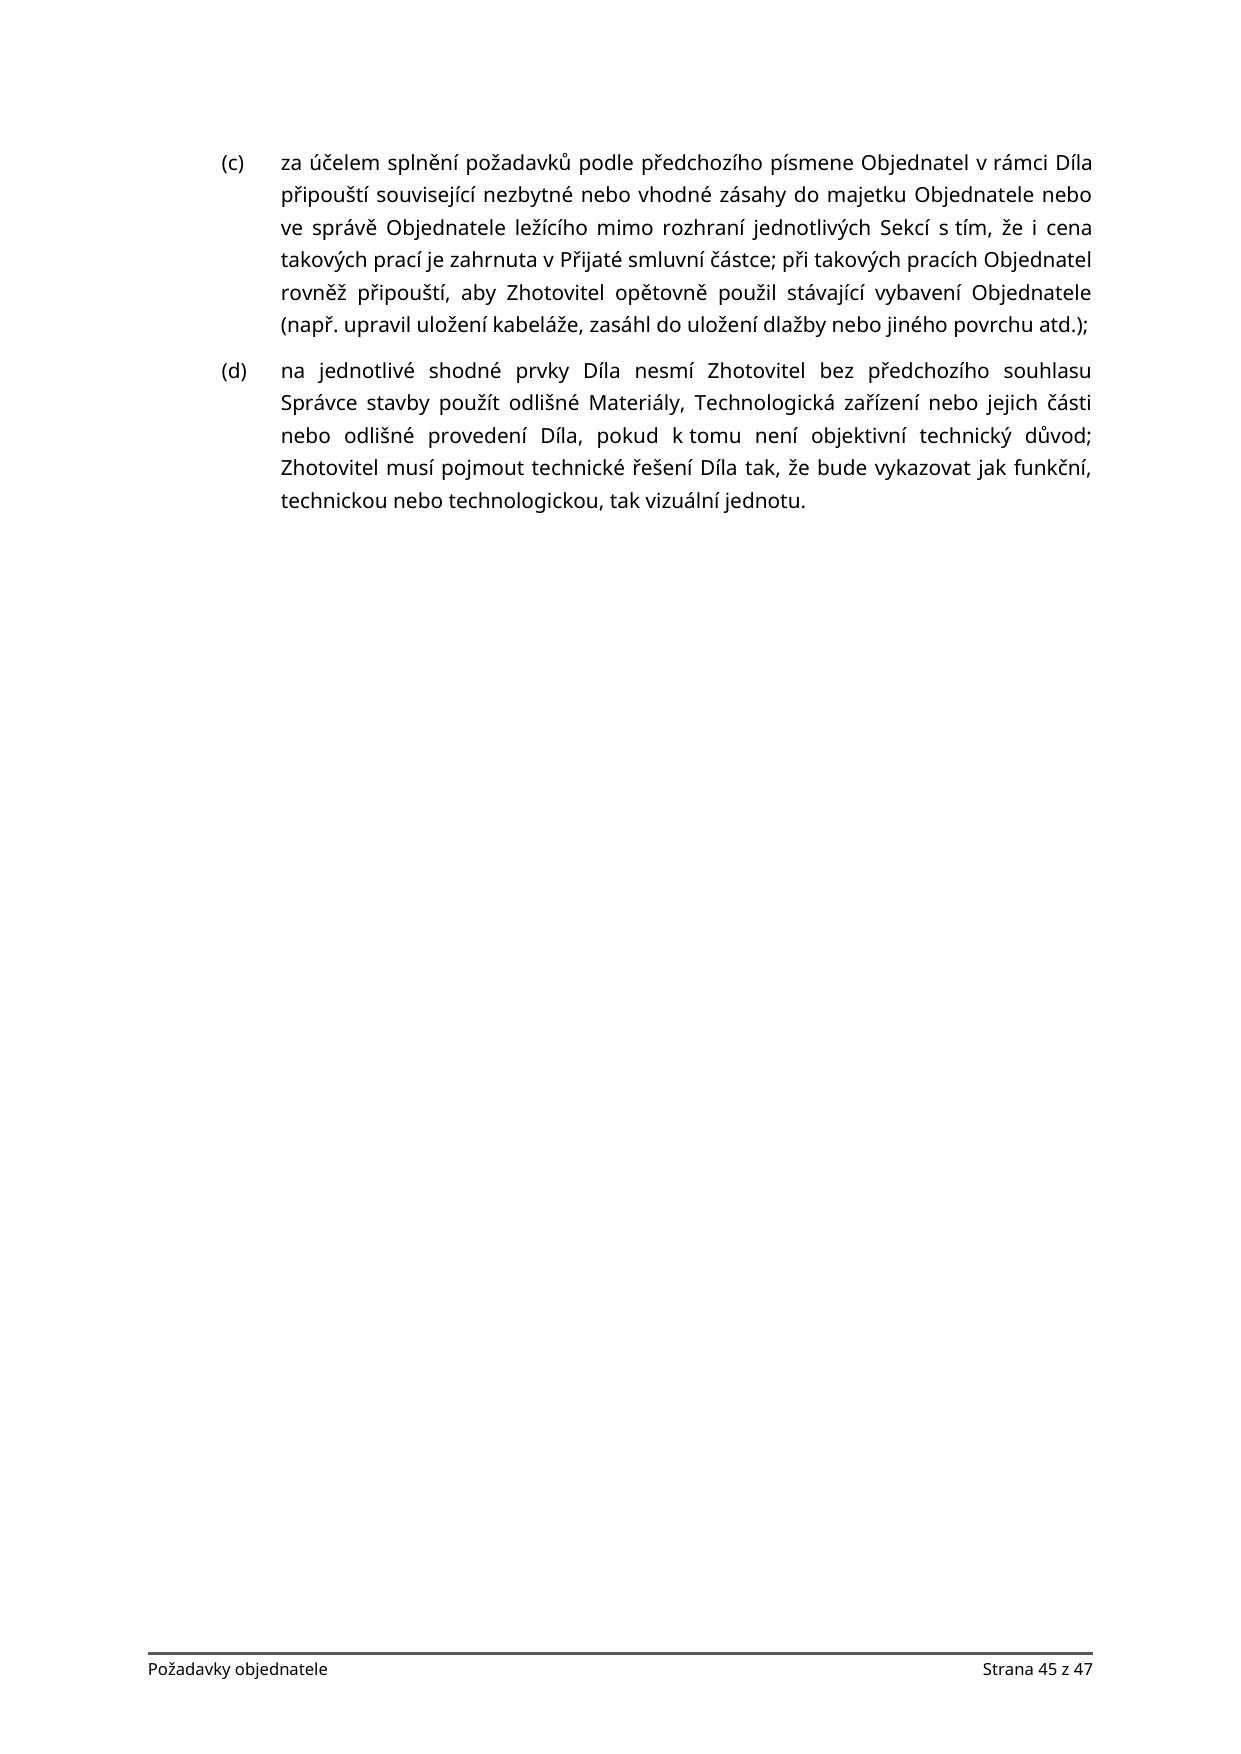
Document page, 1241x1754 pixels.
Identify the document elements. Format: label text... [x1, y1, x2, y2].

text na jednotlivé shodné prvky Díla nesmí Zhotovitel bez předchozího souhlasu Správce stavby použít odlišné Materiály, Technologická zařízení nebo jejich části nebo odlišné provedení Díla, pokud k tomu není objektivní technický důvod; Zhotovitel musí pojmout technické řešení Díla tak, že bude vykazovat jak funkční, technickou nebo technologickou, tak vizuální jednotu. [221, 356, 1093, 514]
text za účelem splnění požadavků podle předchozího písmene Objednatel v rámci Díla připouští související nezbytné nebo vhodné zásahy do majetku Objednatele nebo ve správě Objednatele ležícího mimo rozhraní jednotlivých Sekcí s tím, že i cena takových prací je zahrnuta v Přijaté smluvní částce; při takových pracích Objednatel rovněž připouští, aby Zhotovitel opětovně použil stávající vybavení Objednatele (např. upravil uložení kabeláže, zasáhl do uložení dlažby nebo jiného povrchu atd.); [221, 148, 1093, 339]
